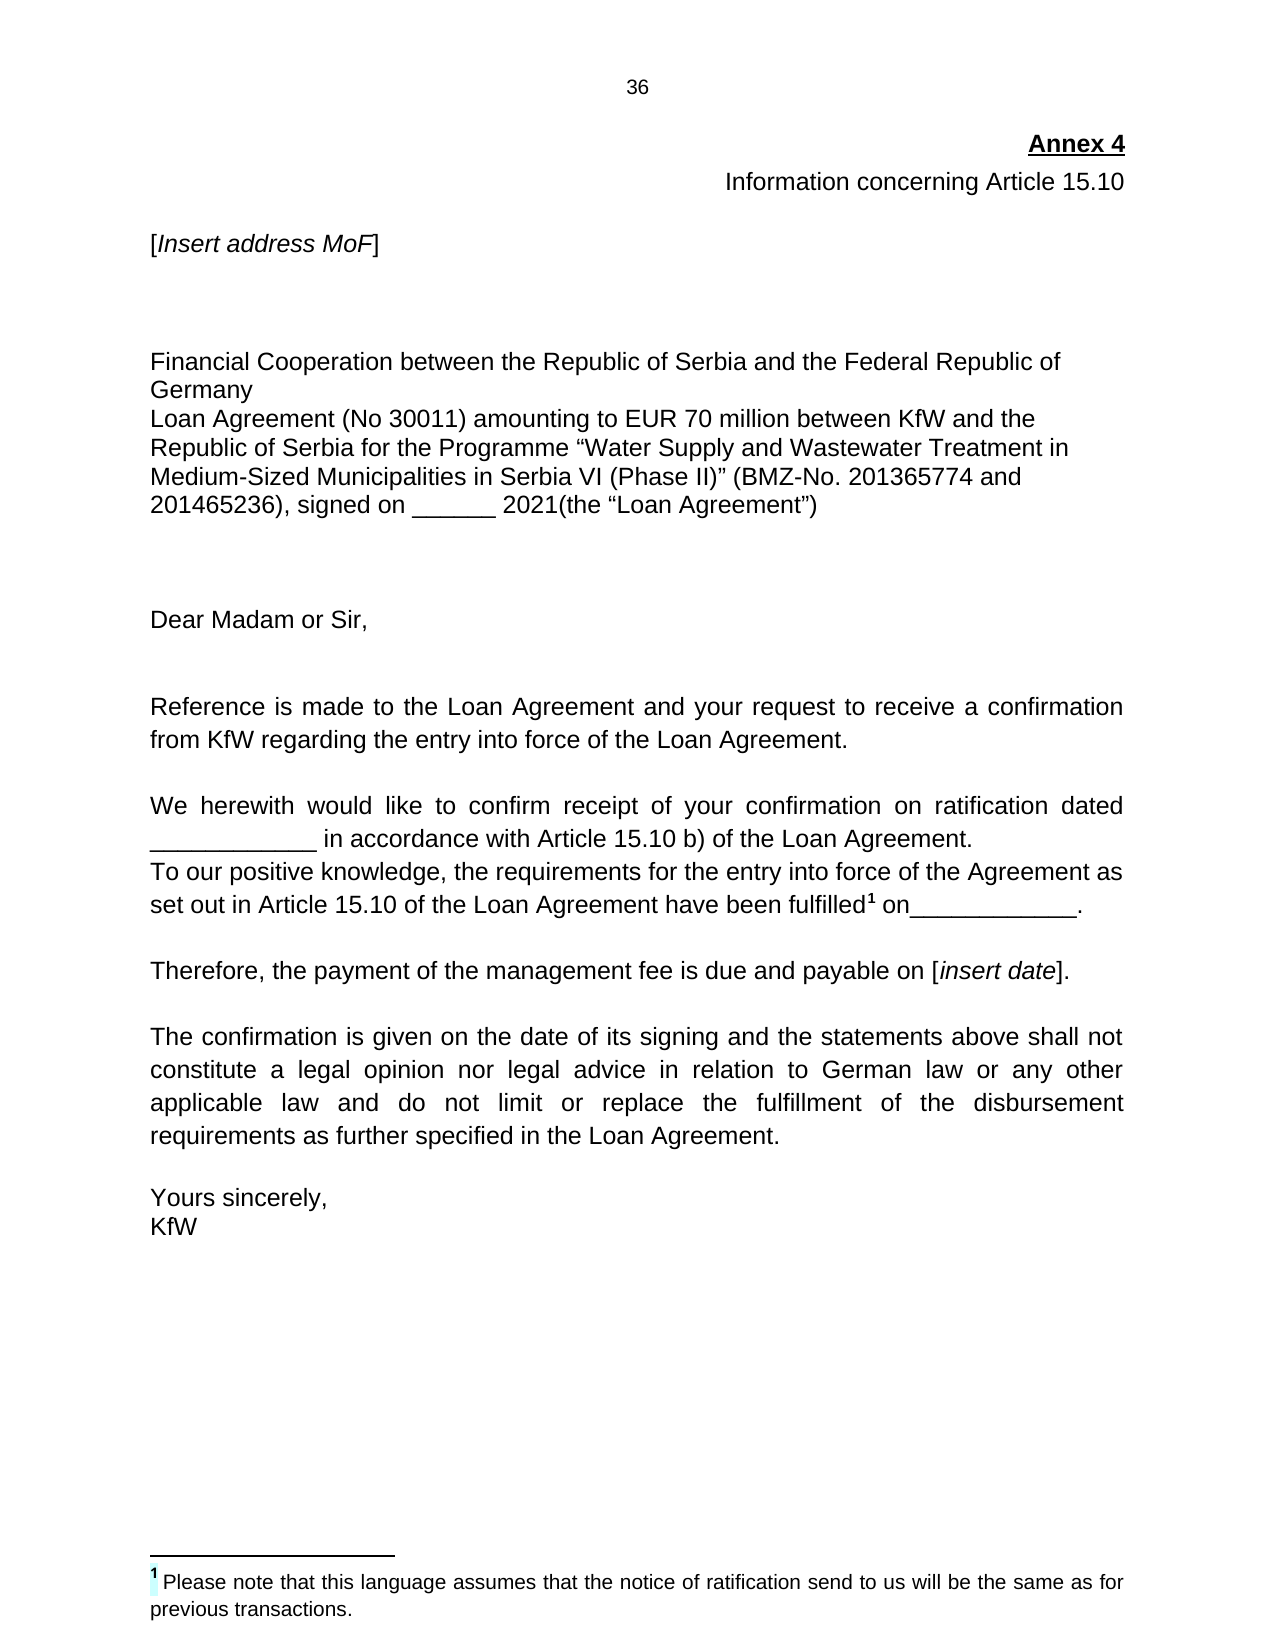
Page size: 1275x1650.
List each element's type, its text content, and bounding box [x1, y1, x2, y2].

text [Insert address MoF] [150, 223, 1125, 260]
text Information concerning Article 15.10 [150, 160, 1125, 198]
text Loan Agreement (No 30011) amounting to EUR 70 million between KfW and the Republic of Serbia for the Programme “Water Supply and Wastewater Treatment in Medium-Sized Municipalities in Serbia VI (Phase II)” (BMZ-No. 201365774 and 201465236), signed on ______ 2021(the “Loan Agreement”) [150, 404, 1125, 519]
text To our positive knowledge, the requirements for the entry into force of the Agreement as set out in Article 15.10 of the Loan Agreement have been fulfilled on____________. [150, 857, 1125, 918]
text We herewith would like to confirm receipt of your confirmation on ratification dated ____________ in accordance with Article 15.10 b) of the Loan Agreement. [150, 791, 1125, 852]
text Annex 4 [150, 123, 1125, 160]
text Dear Madam or Sir, [150, 605, 1125, 634]
text Reference is made to the Loan Agreement and your request to receive a confirmation from KfW regarding the entry into force of the Loan Agreement. [150, 692, 1125, 753]
text Yours sincerely, [150, 1183, 1125, 1211]
text The confirmation is given on the date of its signing and the statements above shall not constitute a legal opinion nor legal advice in relation to German law or any other applicable law and do not limit or replace the fulfillment of the disbursement requirements as further specified in the Loan Agreement. [150, 1022, 1125, 1150]
text Therefore, the payment of the management fee is due and payable on [insert date]. [150, 956, 1125, 984]
text KfW [150, 1211, 1125, 1240]
text Financial Cooperation between the Republic of Serbia and the Federal Republic of Germany [150, 347, 1125, 404]
